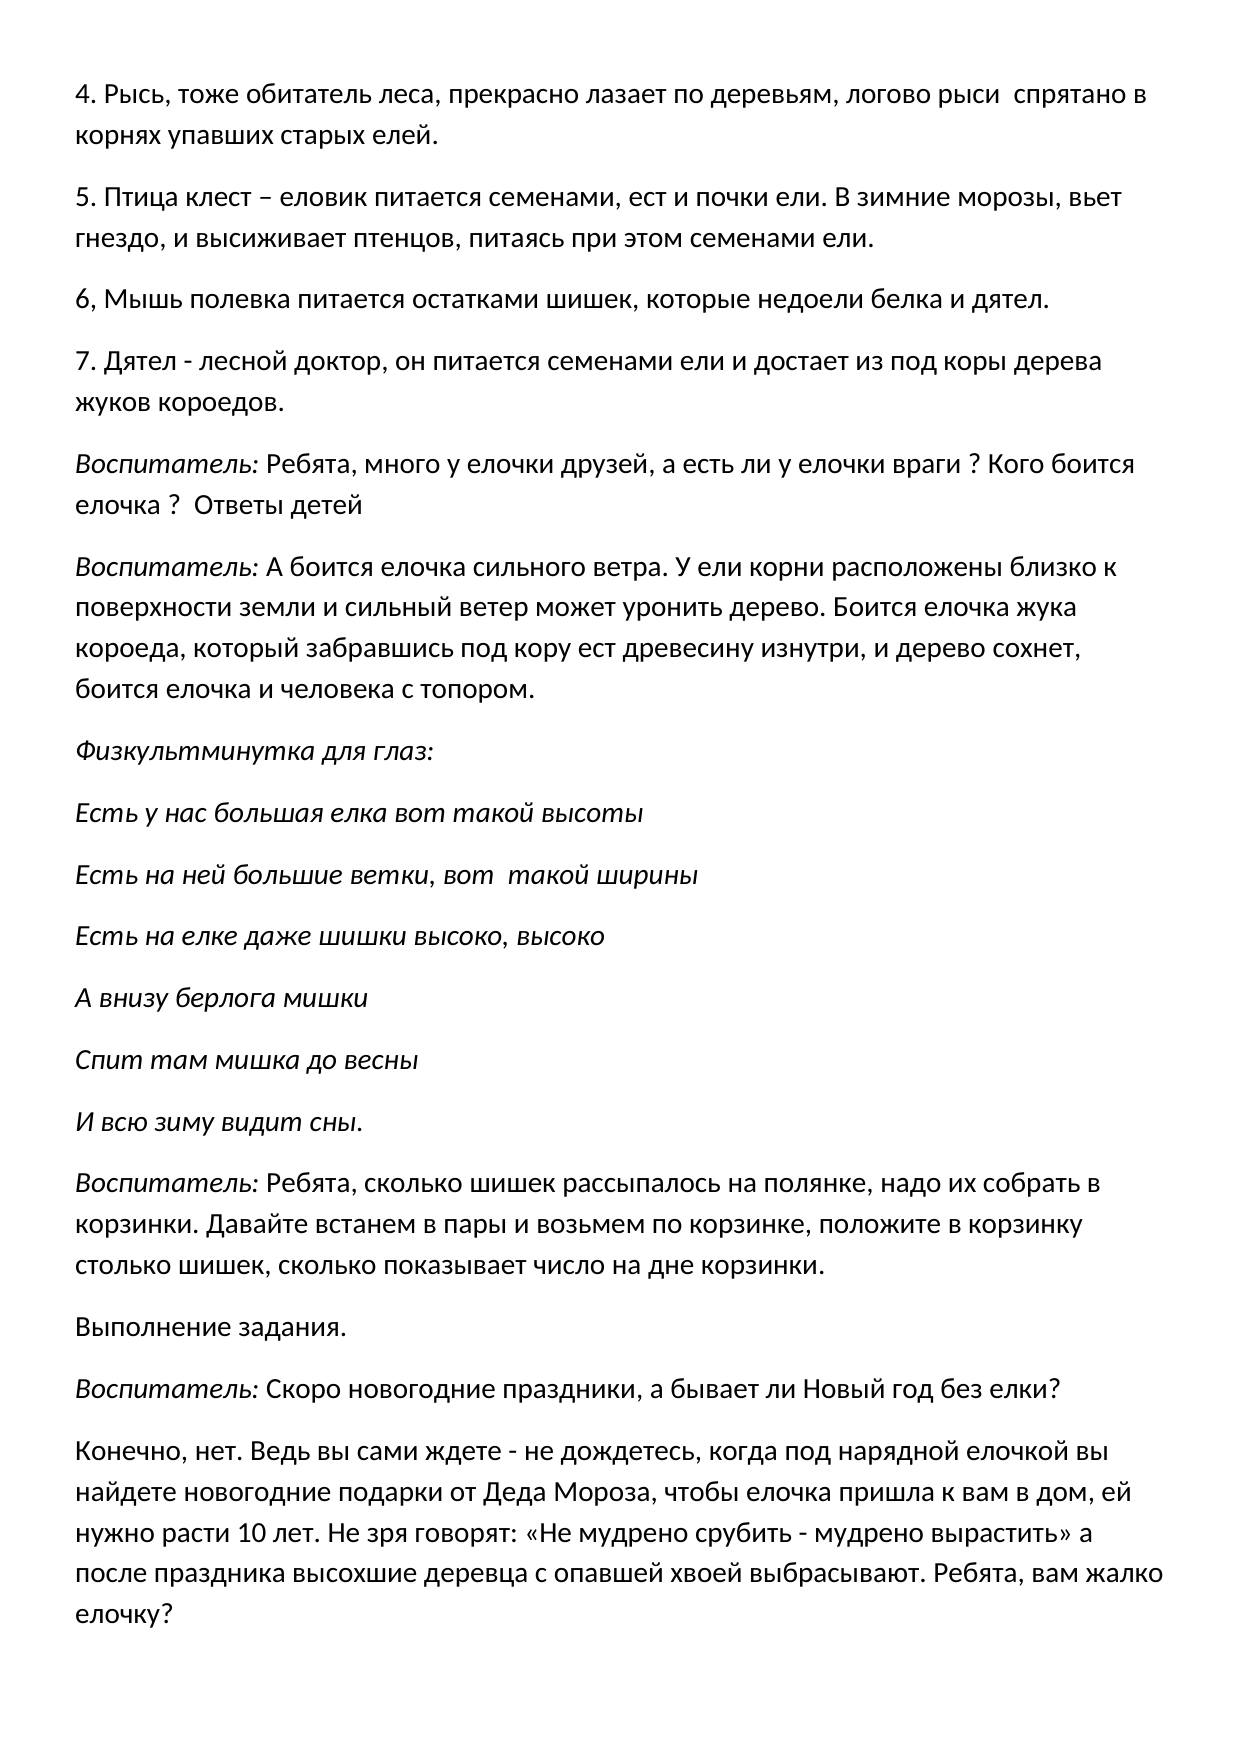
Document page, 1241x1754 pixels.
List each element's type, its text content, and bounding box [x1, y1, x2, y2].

text А внизу берлога мишки [75, 979, 1165, 1015]
text Есть на елке даже шишки высоко, высоко [75, 917, 1165, 953]
text Есть на ней большие ветки, вот такой ширины [75, 856, 1165, 891]
text Есть у нас большая елка вот такой высоты [75, 794, 1165, 829]
text 4. Рысь, тоже обитатель леса, прекрасно лазает по деревьям, логово рыси спрятано в корнях упавших старых елей. [75, 75, 1165, 152]
text Физкультминутка для глаз: [75, 732, 1165, 768]
text Воспитатель: Скоро новогодние праздники, а бывает ли Новый год без елки? [75, 1370, 1165, 1406]
text Воспитатель: Ребята, много у елочки друзей, а есть ли у елочки враги ? Кого боится елочка ? Ответы детей [75, 445, 1165, 521]
text Воспитатель: А боится елочка сильного ветра. У ели корни расположены близко к поверхности земли и сильный ветер может уронить дерево. Боится елочка жука короеда, который забравшись под кору ест древесину изнутри, и дерево сохнет, боится елочка и человека с топором. [75, 548, 1165, 706]
text 7. Дятел - лесной доктор, он питается семенами ели и достает из под коры дерева жуков короедов. [75, 342, 1165, 419]
text Выполнение задания. [75, 1308, 1165, 1344]
text 5. Птица клест – еловик питается семенами, ест и почки ели. В зимние морозы, вьет гнездо, и высиживает птенцов, питаясь при этом семенами ели. [75, 178, 1165, 254]
text Воспитатель: Ребята, сколько шишек рассыпалось на полянке, надо их собрать в корзинки. Давайте встанем в пары и возьмем по корзинке, положите в корзинку столько шишек, сколько показывает число на дне корзинки. [75, 1164, 1165, 1282]
text 6, Мышь полевка питается остатками шишек, которые недоели белка и дятел. [75, 280, 1165, 316]
text Спит там мишка до весны [75, 1041, 1165, 1077]
text И всю зиму видит сны. [75, 1103, 1165, 1138]
text Конечно, нет. Ведь вы сами ждете - не дождетесь, когда под нарядной елочкой вы найдете новогодние подарки от Деда Мороза, чтобы елочка пришла к вам в дом, ей нужно расти 10 лет. Не зря говорят: «Не мудрено срубить - мудрено вырастить» а после праздника высохшие деревца с опавшей хвоей выбрасывают. Ребята, вам жалко елочку? [75, 1432, 1165, 1631]
